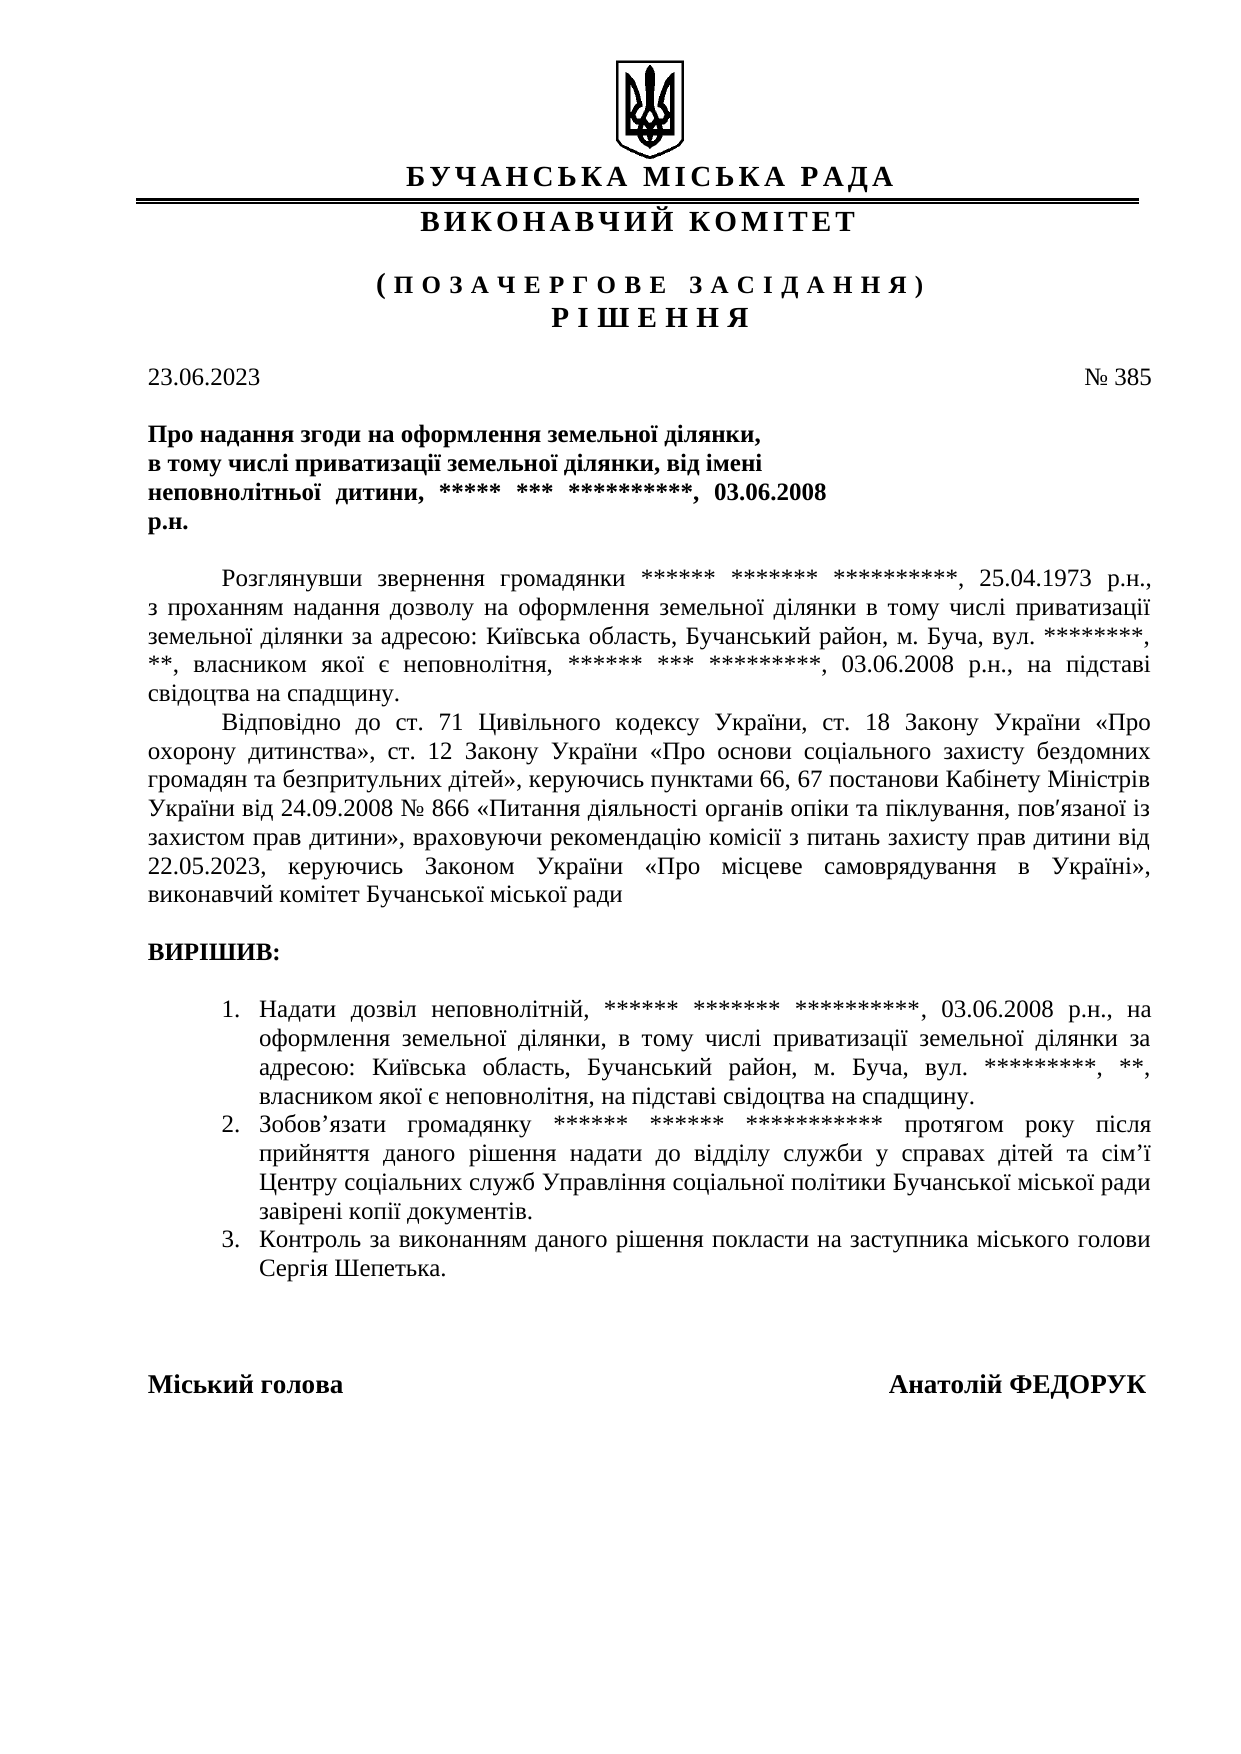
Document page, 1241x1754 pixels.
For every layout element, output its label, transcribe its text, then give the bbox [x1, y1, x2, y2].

text Розглянувши звернення громадянки ****** ******* **********, 25.04.1973 р.н., з проханням надання дозволу на оформлення земельної ділянки в тому числі приватизації земельної ділянки за адресою: Київська область, Бучанський район, м. Буча, вул. ********, **, власником якої є неповнолітня, ****** *** *********, 03.06.2008 р.н., на підставі свідоцтва на спадщину. [148, 563, 1152, 707]
text РІШЕННЯ [148, 300, 1152, 333]
table_header 23.06.2023 [136, 362, 649, 391]
table_header Анатолій ФЕДОРУК [646, 1368, 1157, 1399]
picture [614, 59, 685, 159]
table_header Міський голова [136, 1368, 646, 1399]
list Зобов’язати громадянку ****** ****** *********** протягом року після прийняття даного рішення надати до відділу служби у справах дітей та сім’ї Центру соціальних служб Управління соціальної політики Бучанської міської ради завірені копії документів. [221, 1109, 1152, 1224]
table_header № 385 [650, 362, 1163, 391]
text Про надання згоди на оформлення земельної ділянки, [148, 419, 827, 448]
text Відповідно до ст. 71 Цивільного кодексу України, ст. 18 Закону України «Про охорону дитинства», ст. 12 Закону України «Про основи соціального захисту бездомних громадян та безпритульних дітей», керуючись пунктами 66, 67 постанови Кабінету Міністрів України від 24.09.2008 № 866 «Питання діяльності органів опіки та піклування, пов′язаної із захистом прав дитини», враховуючи рекомендацію комісії з питань захисту прав дитини від 22.05.2023, керуючись Законом України «Про місцеве самоврядування в Україні», виконавчий комітет Бучанської міської ради [148, 707, 1152, 908]
text в тому числі приватизації земельної ділянки, від імені [148, 448, 827, 477]
list Контроль за виконанням даного рішення покласти на заступника міського голови Сергія Шепетька. [221, 1224, 1152, 1282]
text ВИРІШИВ: [148, 937, 1152, 966]
text неповнолітньої дитини, ***** *** **********, 03.06.2008 р.н. [148, 477, 827, 534]
text (ПОЗАЧЕРГОВЕ ЗАСІДАННЯ) [148, 266, 1152, 300]
table_header ВИКОНАВЧИЙ КОМІТЕТ [136, 204, 1139, 266]
list Надати дозвіл неповнолітній, ****** ******* **********, 03.06.2008 р.н., на оформлення земельної ділянки, в тому числі приватизації земельної ділянки за адресою: Київська область, Бучанський район, м. Буча, вул. *********, **, власником якої є неповнолітня, на підставі свідоцтва на спадщину. [221, 994, 1152, 1109]
text БУЧАНСЬКА МІСЬКА РАДА [148, 159, 1152, 193]
